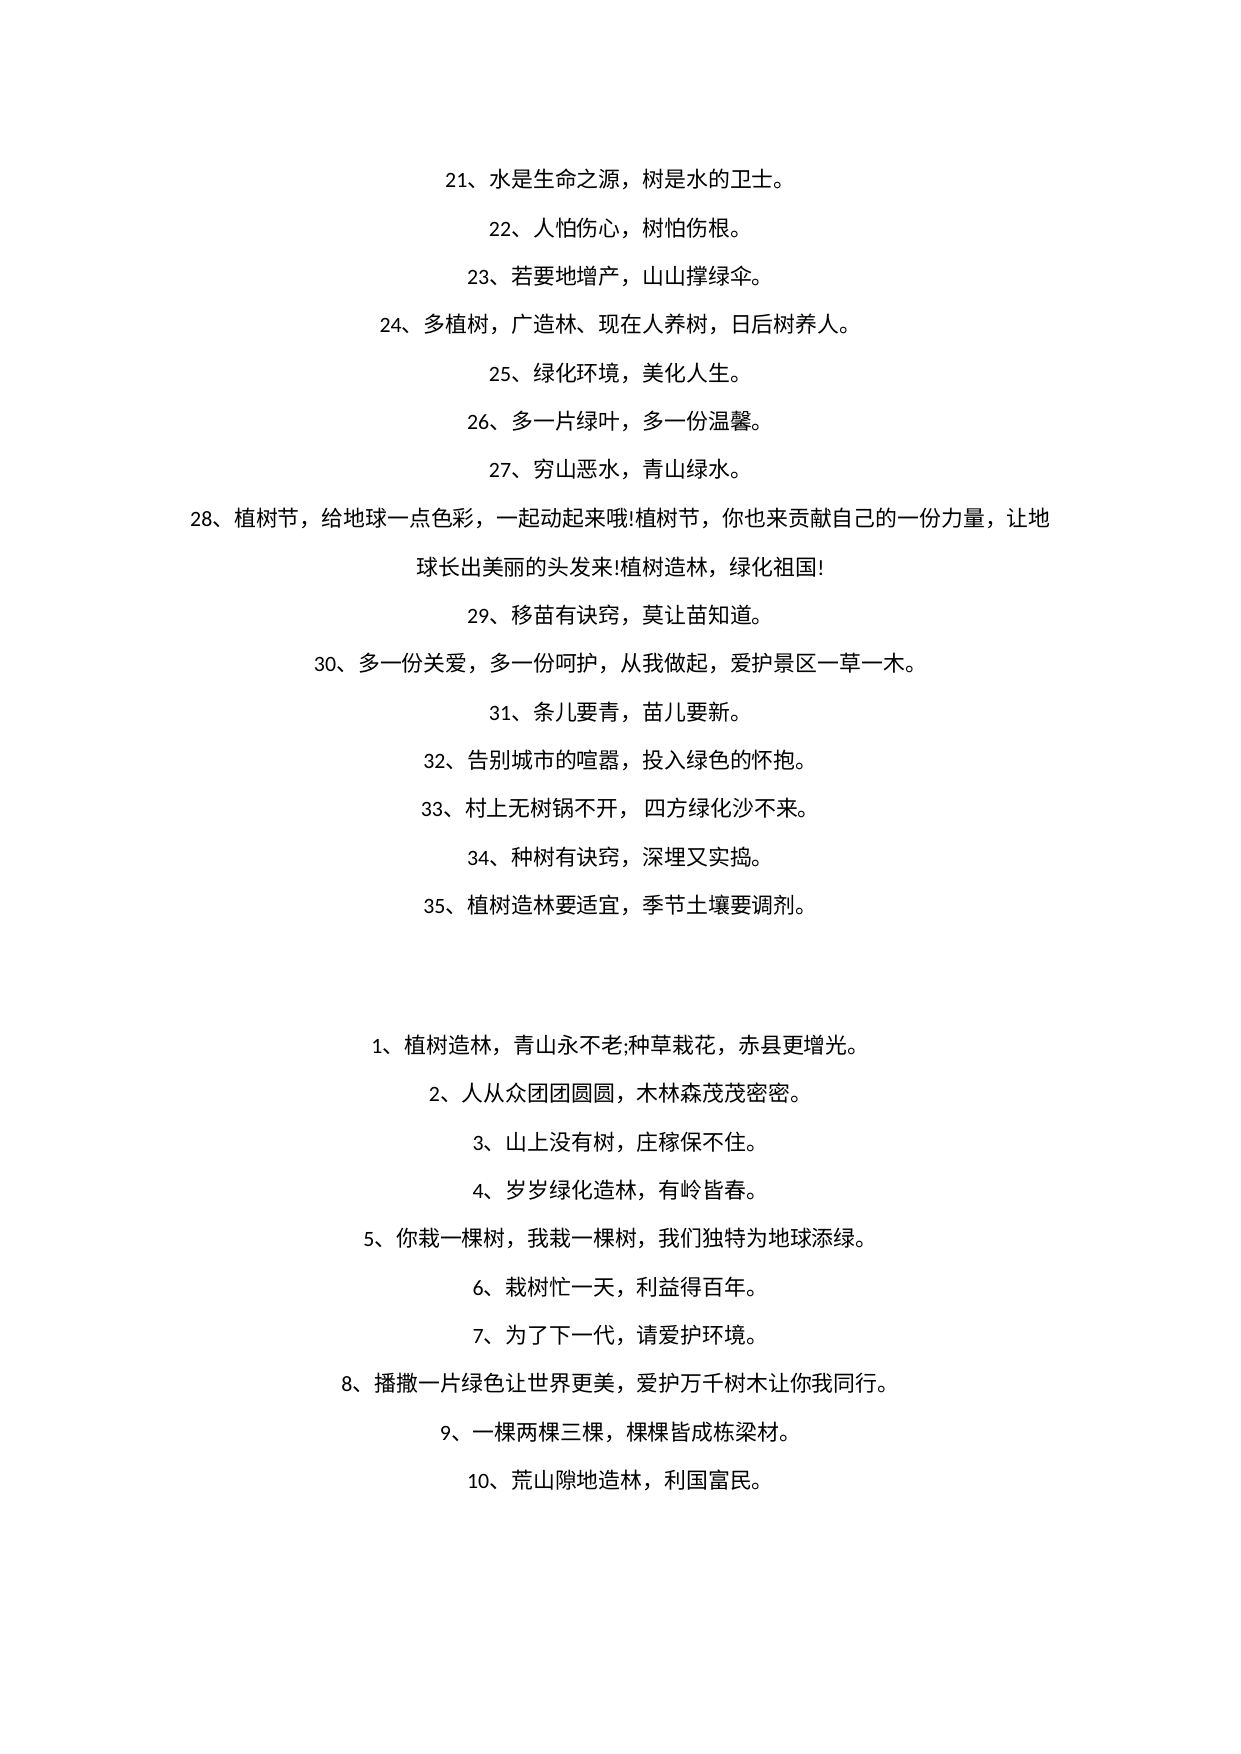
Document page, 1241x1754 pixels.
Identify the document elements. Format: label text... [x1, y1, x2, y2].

text 21、水是生命之源，树是水的卫士。 [187, 162, 1053, 194]
text 25、绿化环境，美化人生。 [187, 355, 1053, 388]
text 7、为了下一代，请爱护环境。 [187, 1317, 1053, 1350]
text 34、种树有诀窍，深埋又实捣。 [187, 839, 1053, 872]
text 30、多一份关爱，多一份呵护，从我做起，爱护景区一草一木。 [187, 646, 1053, 678]
text 9、一棵两棵三棵，棵棵皆成栋梁材。 [187, 1414, 1053, 1447]
text 1、植树造林，青山永不老;种草栽花，赤县更增光。 [187, 1027, 1053, 1060]
text 3、山上没有树，庄稼保不住。 [187, 1124, 1053, 1157]
text 26、多一片绿叶，多一份温馨。 [187, 404, 1053, 436]
text 27、穷山恶水，青山绿水。 [187, 452, 1053, 484]
text 10、荒山隙地造林，利国富民。 [187, 1462, 1053, 1495]
text 5、你栽一棵树，我栽一棵树，我们独特为地球添绿。 [187, 1221, 1053, 1253]
text 4、岁岁绿化造林，有岭皆春。 [187, 1172, 1053, 1205]
text 35、植树造林要适宜，季节土壤要调剂。 [187, 887, 1053, 920]
text 31、条儿要青，苗儿要新。 [187, 694, 1053, 727]
text 29、移苗有诀窍，莫让苗知道。 [187, 597, 1053, 630]
text 28、植树节，给地球一点色彩，一起动起来哦!植树节，你也来贡献自己的一份力量，让地球长出美丽的头发来!植树造林，绿化祖国! [187, 500, 1053, 582]
text 8、播撒一片绿色让世界更美，爱护万千树木让你我同行。 [187, 1366, 1053, 1398]
text 22、人怕伤心，树怕伤根。 [187, 210, 1053, 243]
text 2、人从众团团圆圆，木林森茂茂密密。 [187, 1076, 1053, 1108]
text 23、若要地增产，山山撑绿伞。 [187, 259, 1053, 291]
text 24、多植树，广造林、现在人养树，日后树养人。 [187, 307, 1053, 339]
text 33、村上无树锅不开， 四方绿化沙不来。 [187, 791, 1053, 823]
text 32、告别城市的喧嚣，投入绿色的怀抱。 [187, 742, 1053, 775]
text 6、栽树忙一天，利益得百年。 [187, 1269, 1053, 1302]
